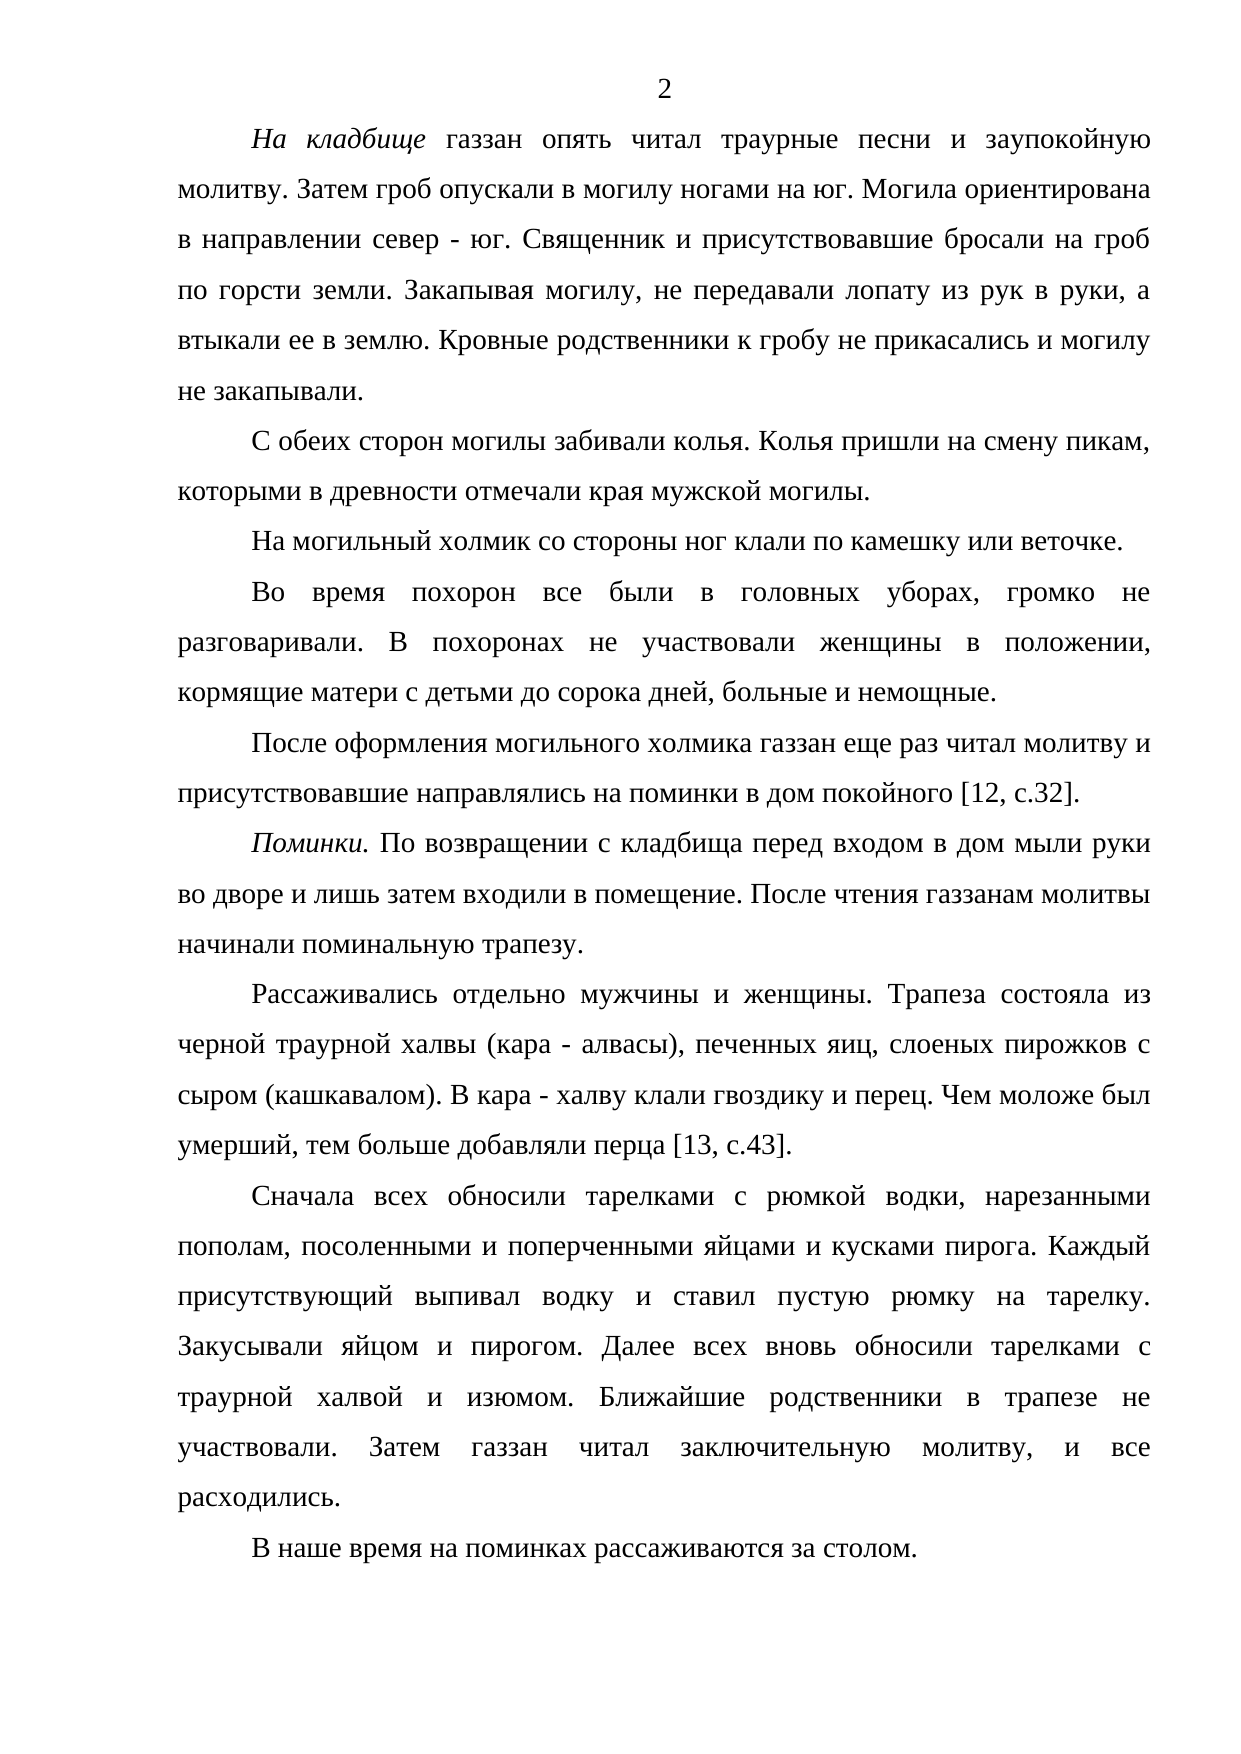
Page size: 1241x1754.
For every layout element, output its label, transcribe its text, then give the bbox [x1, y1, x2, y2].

text На кладбище газзан опять читал траурные песни и заупокойную молитву. Затем гроб опускали в могилу ногами на юг. Могила ориентирована в направлении север - юг. Священник и присутствовавшие бросали на гроб по горсти земли. Закапывая могилу, не передавали лопату из рук в руки, а втыкали ее в землю. Кровные родственники к гробу не прикасались и могилу не закапывали. [177, 121, 1152, 406]
text Во время похорон все были в головных уборах, громко не разговаривали. В похоронах не участвовали женщины в положении, кормящие матери с детьми до сорока дней, больные и немощные. [177, 574, 1152, 708]
text На могильный холмик со стороны ног клали по камешку или веточке. [177, 523, 1152, 557]
text После оформления могильного холмика газзан еще раз читал молитву и присутствовавшие направлялись на поминки в дом покойного [12, с.32]. [177, 725, 1152, 809]
text С обеих сторон могилы забивали колья. Колья пришли на смену пикам, которыми в древности отмечали края мужской могилы. [177, 423, 1152, 507]
text Сначала всех обносили тарелками с рюмкой водки, нарезанными пополам, посоленными и поперченными яйцами и кусками пирога. Каждый присутствующий выпивал водку и ставил пустую рюмку на тарелку. Закусывали яйцом и пирогом. Далее всех вновь обносили тарелками с траурной халвой и изюмом. Ближайшие родственники в трапезе не участвовали. Затем газзан читал заключительную молитву, и все расходились. [177, 1178, 1152, 1513]
text В наше время на поминках рассаживаются за столом. [177, 1530, 1152, 1563]
text Рассаживались отдельно мужчины и женщины. Трапеза состояла из черной траурной халвы (кара - алвасы), печенных яиц, слоеных пирожков с сыром (кашкавалом). В кара - халву клали гвоздику и перец. Чем моложе был умерший, тем больше добавляли перца [13, с.43]. [177, 976, 1152, 1161]
text Поминки. По возвращении с кладбища перед входом в дом мыли руки во дворе и лишь затем входили в помещение. После чтения газзанам молитвы начинали поминальную трапезу. [177, 825, 1152, 959]
